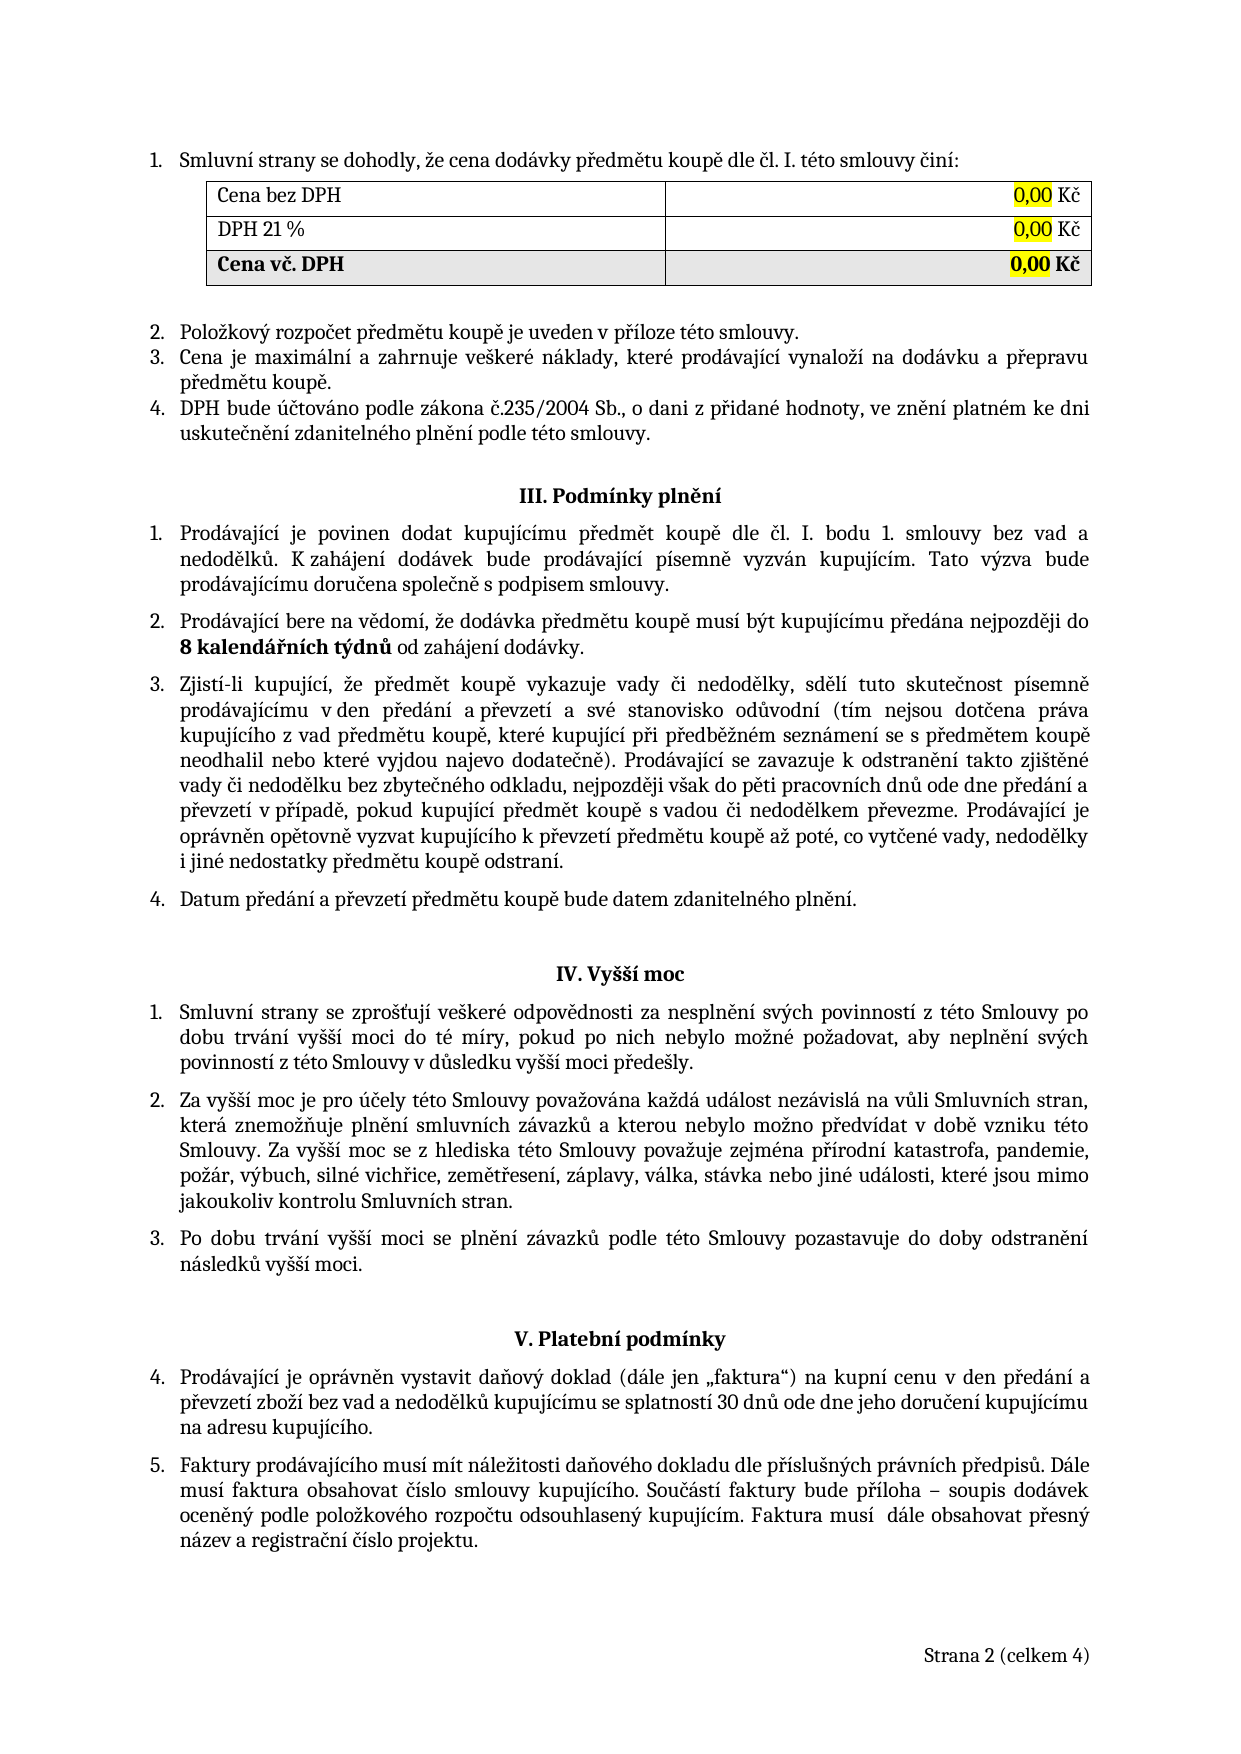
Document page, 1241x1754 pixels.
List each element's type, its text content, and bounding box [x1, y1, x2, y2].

list Faktury prodávajícího musí mít náležitosti daňového dokladu dle příslušných právních předpisů. Dále musí faktura obsahovat číslo smlouvy kupujícího. Součástí faktury bude příloha – soupis dodávek oceněný podle položkového rozpočtu odsouhlasený kupujícím. Faktura musí dále obsahovat přesný název a registrační číslo projektu. [150, 1452, 1090, 1553]
list Po dobu trvání vyšší moci se plnění závazků podle této Smlouvy pozastavuje do doby odstranění následků vyšší moci. [150, 1226, 1090, 1276]
subtitle V. Platební podmínky [150, 1327, 1090, 1352]
table_header 0,00 Kč [666, 182, 1091, 216]
list Prodávající je oprávněn vystavit daňový doklad (dále jen „faktura“) na kupní cenu v den předání a převzetí zboží bez vad a nedodělků kupujícímu se splatností 30 dnů ode dne jeho doručení kupujícímu na adresu kupujícího. [150, 1364, 1090, 1440]
list Cena je maximální a zahrnuje veškeré náklady, které prodávající vynaloží na dodávku a přepravu předmětu koupě. [150, 345, 1090, 395]
list Datum předání a převzetí předmětu koupě bude datem zdanitelného plnění. [150, 886, 1090, 911]
list Za vyšší moc je pro účely této Smlouvy považována každá událost nezávislá na vůli Smluvních stran, která znemožňuje plnění smluvních závazků a kterou nebylo možno předvídat v době vzniku této Smlouvy. Za vyšší moc se z hlediska této Smlouvy považuje zejména přírodní katastrofa, pandemie, požár, výbuch, silné vichřice, zemětřesení, záplavy, válka, stávka nebo jiné události, které jsou mimo jakoukoliv kontrolu Smluvních stran. [150, 1087, 1090, 1213]
list Položkový rozpočet předmětu koupě je uveden v příloze této smlouvy. [150, 319, 1090, 345]
table_cell Cena vč. DPH [207, 251, 665, 285]
list Prodávající bere na vědomí, že dodávka předmětu koupě musí být kupujícímu předána nejpozději do 8 kalendářních týdnů od zahájení dodávky. [150, 609, 1090, 659]
table_cell DPH 21 % [207, 217, 665, 250]
subtitle IV. Vyšší moc [150, 962, 1090, 987]
list Smluvní strany se zprošťují veškeré odpovědnosti za nesplnění svých povinností z této Smlouvy po dobu trvání vyšší moci do té míry, pokud po nich nebylo možné požadovat, aby neplnění svých povinností z této Smlouvy v důsledku vyšší moci předešly. [150, 999, 1090, 1075]
subtitle Smluvní strany se dohodly, že cena dodávky předmětu koupě dle čl. I. této smlouvy činí: [150, 148, 1090, 173]
table_cell 0,00 Kč [666, 217, 1091, 250]
subtitle III. Podmínky plnění [150, 483, 1090, 508]
table_cell 0,00 Kč [666, 251, 1091, 285]
list DPH bude účtováno podle zákona č.235/2004 Sb., o dani z přidané hodnoty, ve znění platném ke dni uskutečnění zdanitelného plnění podle této smlouvy. [150, 395, 1090, 446]
list Prodávající je povinen dodat kupujícímu předmět koupě dle čl. I. bodu 1. smlouvy bez vad a nedodělků. K zahájení dodávek bude prodávající písemně vyzván kupujícím. Tato výzva bude prodávajícímu doručena společně s podpisem smlouvy. [150, 521, 1090, 597]
table_header Cena bez DPH [207, 182, 665, 216]
list Zjistí-li kupující, že předmět koupě vykazuje vady či nedodělky, sdělí tuto skutečnost písemně prodávajícímu v den předání a převzetí a své stanovisko odůvodní (tím nejsou dotčena práva kupujícího z vad předmětu koupě, které kupující při předběžném seznámení se s předmětem koupě neodhalil nebo které vyjdou najevo dodatečně). Prodávající se zavazuje k odstranění takto zjištěné vady či nedodělku bez zbytečného odkladu, nejpozději však do pěti pracovních dnů ode dne předání a převzetí v případě, pokud kupující předmět koupě s vadou či nedodělkem převezme. Prodávající je oprávněn opětovně vyzvat kupujícího k převzetí předmětu koupě až poté, co vytčené vady, nedodělky i jiné nedostatky předmětu koupě odstraní. [150, 672, 1090, 874]
